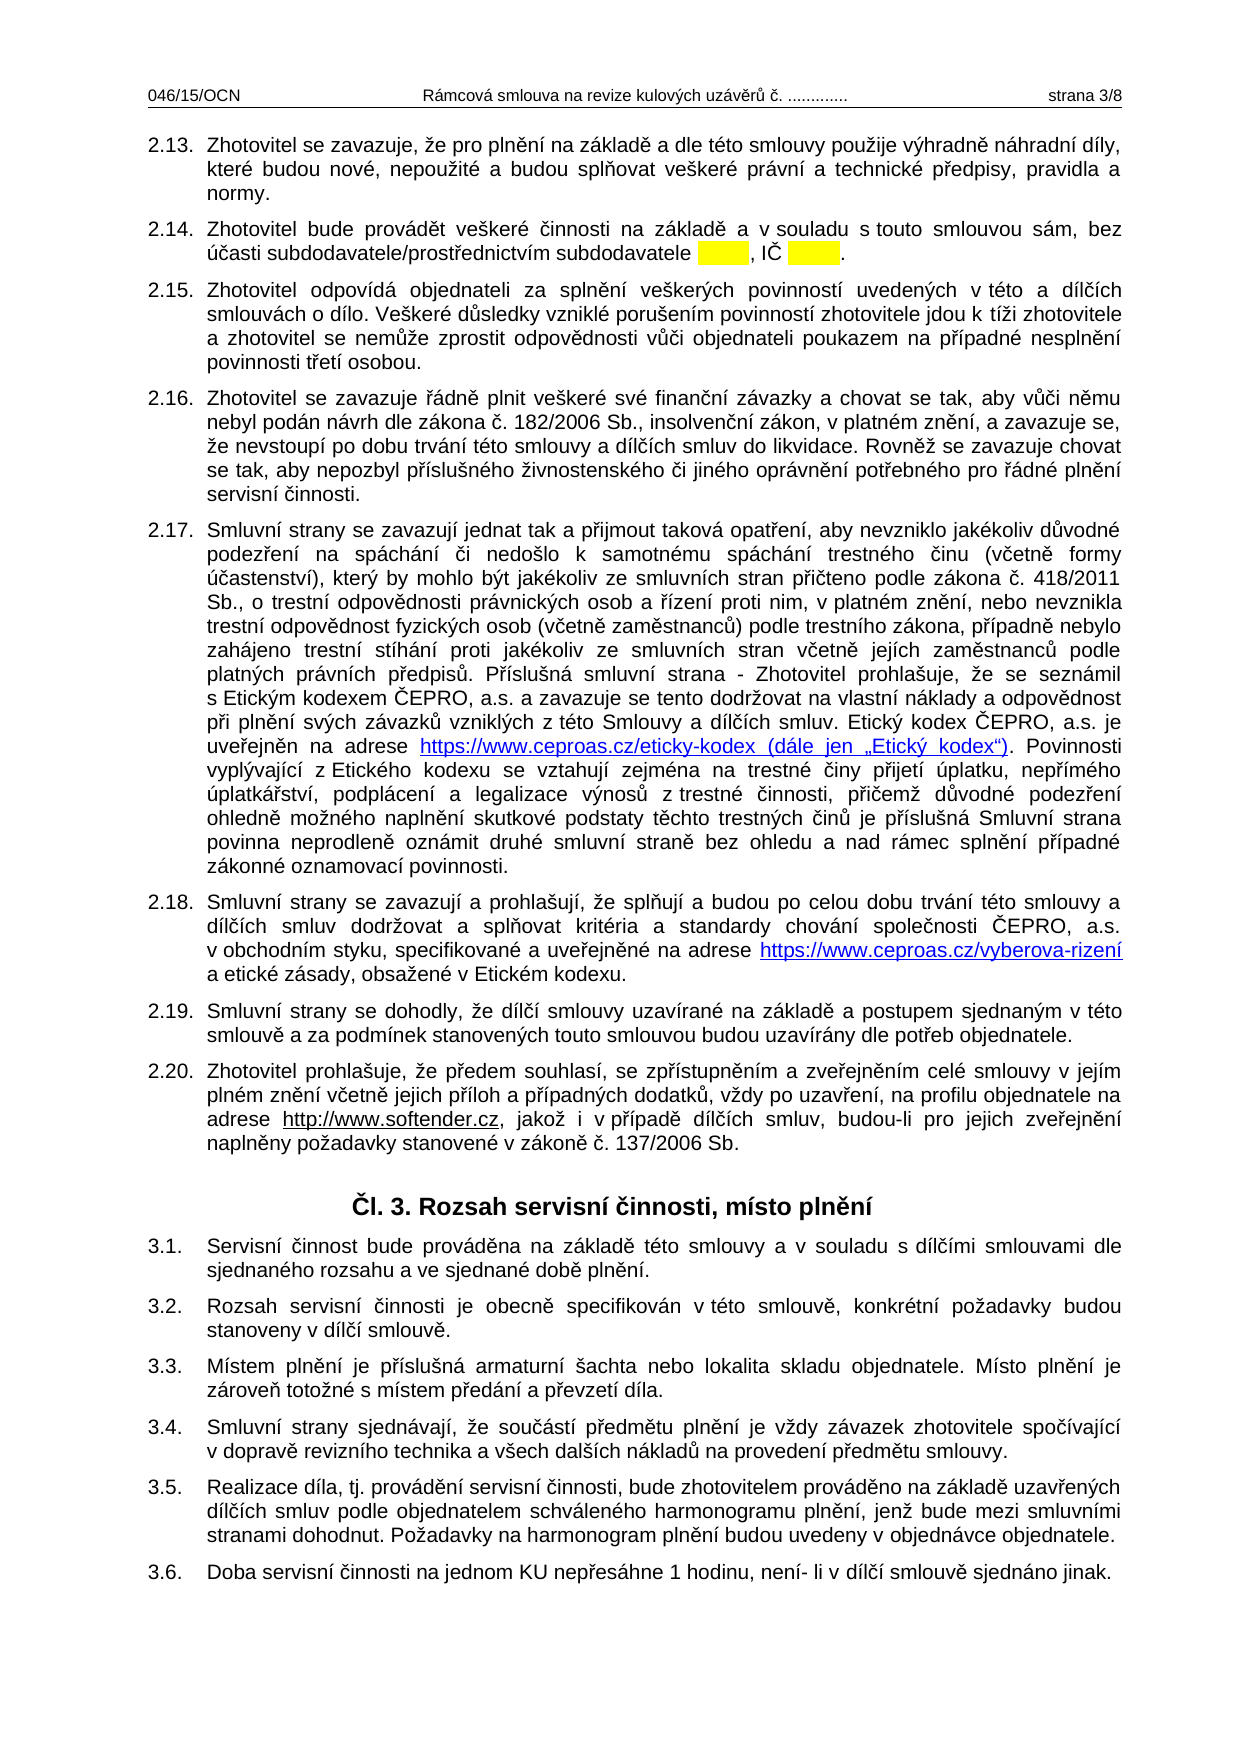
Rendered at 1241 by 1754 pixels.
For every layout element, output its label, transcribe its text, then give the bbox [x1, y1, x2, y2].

text Smluvní strany sjednávají, že součástí předmětu plnění je vždy závazek zhotovitele spočívající v dopravě revizního technika a všech dalších nákladů na provedení předmětu smlouvy. [148, 1415, 1122, 1463]
text Zhotovitel odpovídá objednateli za splnění veškerých povinností uvedených v této a dílčích smlouvách o dílo. Veškeré důsledky vzniklé porušením povinností zhotovitele jdou k tíži zhotovitele a zhotovitel se nemůže zprostit odpovědnosti vůči objednateli poukazem na případné nesplnění povinnosti třetí osobou. [148, 278, 1122, 373]
text Doba servisní činnosti na jednom KU nepřesáhne 1 hodinu, není- li v dílčí smlouvě sjednáno jinak. [148, 1559, 1122, 1583]
text Zhotovitel bude provádět veškeré činnosti na základě a v souladu s touto smlouvou sám, bez účasti subdodavatele/prostřednictvím subdodavatele , IČ . [148, 217, 1122, 265]
text Rozsah servisní činnosti, místo plnění [102, 1192, 1122, 1221]
list Zhotovitel prohlašuje, že předem souhlasí, se zpřístupněním a zveřejněním celé smlouvy v jejím plném znění včetně jejich příloh a případných dodatků, vždy po uzavření, na profilu objednatele na adrese http://www.softender.cz, jakož i v případě dílčích smluv, budou-li pro jejich zveřejnění naplněny požadavky stanovené v zákoně č. 137/2006 Sb. [148, 1059, 1122, 1155]
text Rozsah servisní činnosti je obecně specifikován v této smlouvě, konkrétní požadavky budou stanoveny v dílčí smlouvě. [148, 1294, 1122, 1342]
text Servisní činnost bude prováděna na základě této smlouvy a v souladu s dílčími smlouvami dle sjednaného rozsahu a ve sjednané době plnění. [148, 1233, 1122, 1281]
text Místem plnění je příslušná armaturní šachta nebo lokalita skladu objednatele. Místo plnění je zároveň totožné s místem předání a převzetí díla. [148, 1354, 1122, 1402]
list Smluvní strany se zavazují jednat tak a přijmout taková opatření, aby nevzniklo jakékoliv důvodné podezření na spáchání či nedošlo k samotnému spáchání trestného činu (včetně formy účastenství), který by mohlo být jakékoliv ze smluvních stran přičteno podle zákona č. 418/2011 Sb., o trestní odpovědnosti právnických osob a řízení proti nim, v platném znění, nebo nevznikla trestní odpovědnost fyzických osob (včetně zaměstnanců) podle trestního zákona, případně nebylo zahájeno trestní stíhání proti jakékoliv ze smluvních stran včetně jejích zaměstnanců podle platných právních předpisů. Příslušná smluvní strana - Zhotovitel prohlašuje, že se seznámil s Etickým kodexem ČEPRO, a.s. a zavazuje se tento dodržovat na vlastní náklady a odpovědnost při plnění svých závazků vzniklých z této Smlouvy a dílčích smluv. Etický kodex ČEPRO, a.s. je uveřejněn na adrese https://www.ceproas.cz/eticky-kodex (dále jen „Etický kodex“). Povinnosti vyplývající z Etického kodexu se vztahují zejména na trestné činy přijetí úplatku, nepřímého úplatkářství, podplácení a legalizace výnosů z trestné činnosti, přičemž důvodné podezření ohledně možného naplnění skutkové podstaty těchto trestných činů je příslušná Smluvní strana povinna neprodleně oznámit druhé smluvní straně bez ohledu a nad rámec splnění případné zákonné oznamovací povinnosti. [148, 518, 1122, 878]
text Realizace díla, tj. provádění servisní činnosti, bude zhotovitelem prováděno na základě uzavřených dílčích smluv podle objednatelem schváleného harmonogramu plnění, jenž bude mezi smluvními stranami dohodnut. Požadavky na harmonogram plnění budou uvedeny v objednávce objednatele. [148, 1475, 1122, 1547]
text Zhotovitel se zavazuje řádně plnit veškeré své finanční závazky a chovat se tak, aby vůči němu nebyl podán návrh dle zákona č. 182/2006 Sb., insolvenční zákon, v platném znění, a zavazuje se, že nevstoupí po dobu trvání této smlouvy a dílčích smluv do likvidace. Rovněž se zavazuje chovat se tak, aby nepozbyl příslušného živnostenského či jiného oprávnění potřebného pro řádné plnění servisní činnosti. [148, 386, 1122, 506]
list Smluvní strany se dohodly, že dílčí smlouvy uzavírané na základě a postupem sjednaným v této smlouvě a za podmínek stanovených touto smlouvou budou uzavírány dle potřeb objednatele. [148, 998, 1122, 1046]
text Zhotovitel se zavazuje, že pro plnění na základě a dle této smlouvy použije výhradně náhradní díly, které budou nové, nepoužité a budou splňovat veškeré právní a technické předpisy, pravidla a normy. [148, 133, 1122, 205]
list Smluvní strany se zavazují a prohlašují, že splňují a budou po celou dobu trvání této smlouvy a dílčích smluv dodržovat a splňovat kritéria a standardy chování společnosti ČEPRO, a.s. v obchodním styku, specifikované a uveřejněné na adrese https://www.ceproas.cz/vyberova-rizení a etické zásady, obsažené v Etickém kodexu. [148, 890, 1122, 986]
